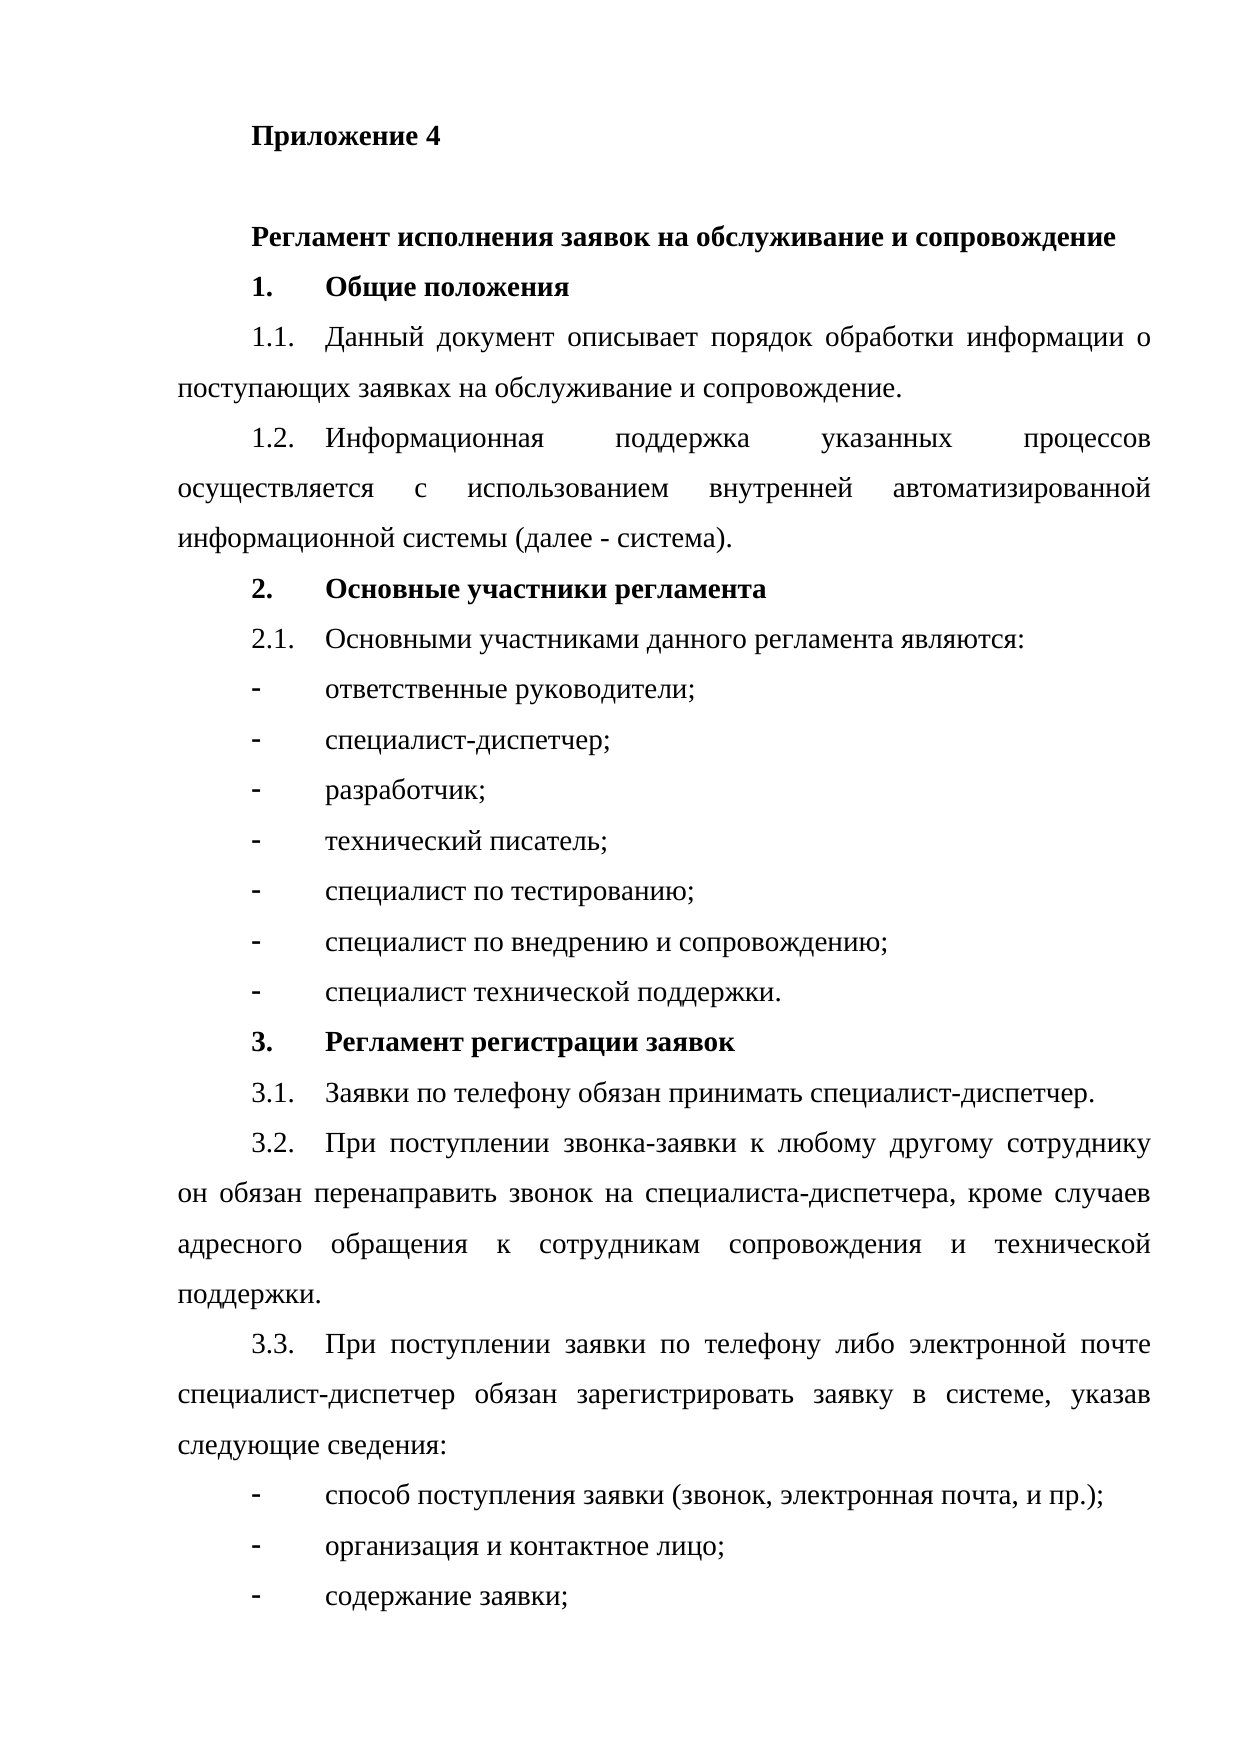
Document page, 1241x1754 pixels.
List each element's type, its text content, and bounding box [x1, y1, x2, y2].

text Приложение 4 [177, 118, 1152, 152]
list Общие положения [177, 269, 1152, 303]
subtitle Регламент исполнения заявок на обслуживание и сопровождение [177, 219, 1152, 252]
list способ поступления заявки (звонок, электронная почта, и пр.); [177, 1477, 1152, 1511]
list Данный документ описывает порядок обработки информации о поступающих заявках на обслуживание и сопровождение. [177, 319, 1152, 403]
list технический писатель; [177, 823, 1152, 856]
list При поступлении звонка-заявки к любому другому сотруднику он обязан перенаправить звонок на специалиста-диспетчера, кроме случаев адресного обращения к сотрудникам сопровождения и технической поддержки. [177, 1125, 1152, 1309]
list специалист по тестированию; [177, 873, 1152, 907]
list специалист-диспетчер; [177, 722, 1152, 756]
list Основными участниками данного регламента являются: [177, 621, 1152, 655]
list содержание заявки; [177, 1578, 1152, 1612]
list специалист по внедрению и сопровождению; [177, 924, 1152, 957]
list разработчик; [177, 772, 1152, 806]
list Основные участники регламента [177, 571, 1152, 604]
list специалист технической поддержки. [177, 974, 1152, 1008]
list Регламент регистрации заявок [177, 1024, 1152, 1058]
list Заявки по телефону обязан принимать специалист-диспетчер. [177, 1075, 1152, 1108]
list При поступлении заявки по телефону либо электронной почте специалист-диспетчер обязан зарегистрировать заявку в системе, указав следующие сведения: [177, 1326, 1152, 1461]
list ответственные руководители; [177, 672, 1152, 705]
list организация и контактное лицо; [177, 1528, 1152, 1561]
list Информационная поддержка указанных процессов осуществляется с использованием внутренней автоматизированной информационной системы (далее - система). [177, 420, 1152, 554]
